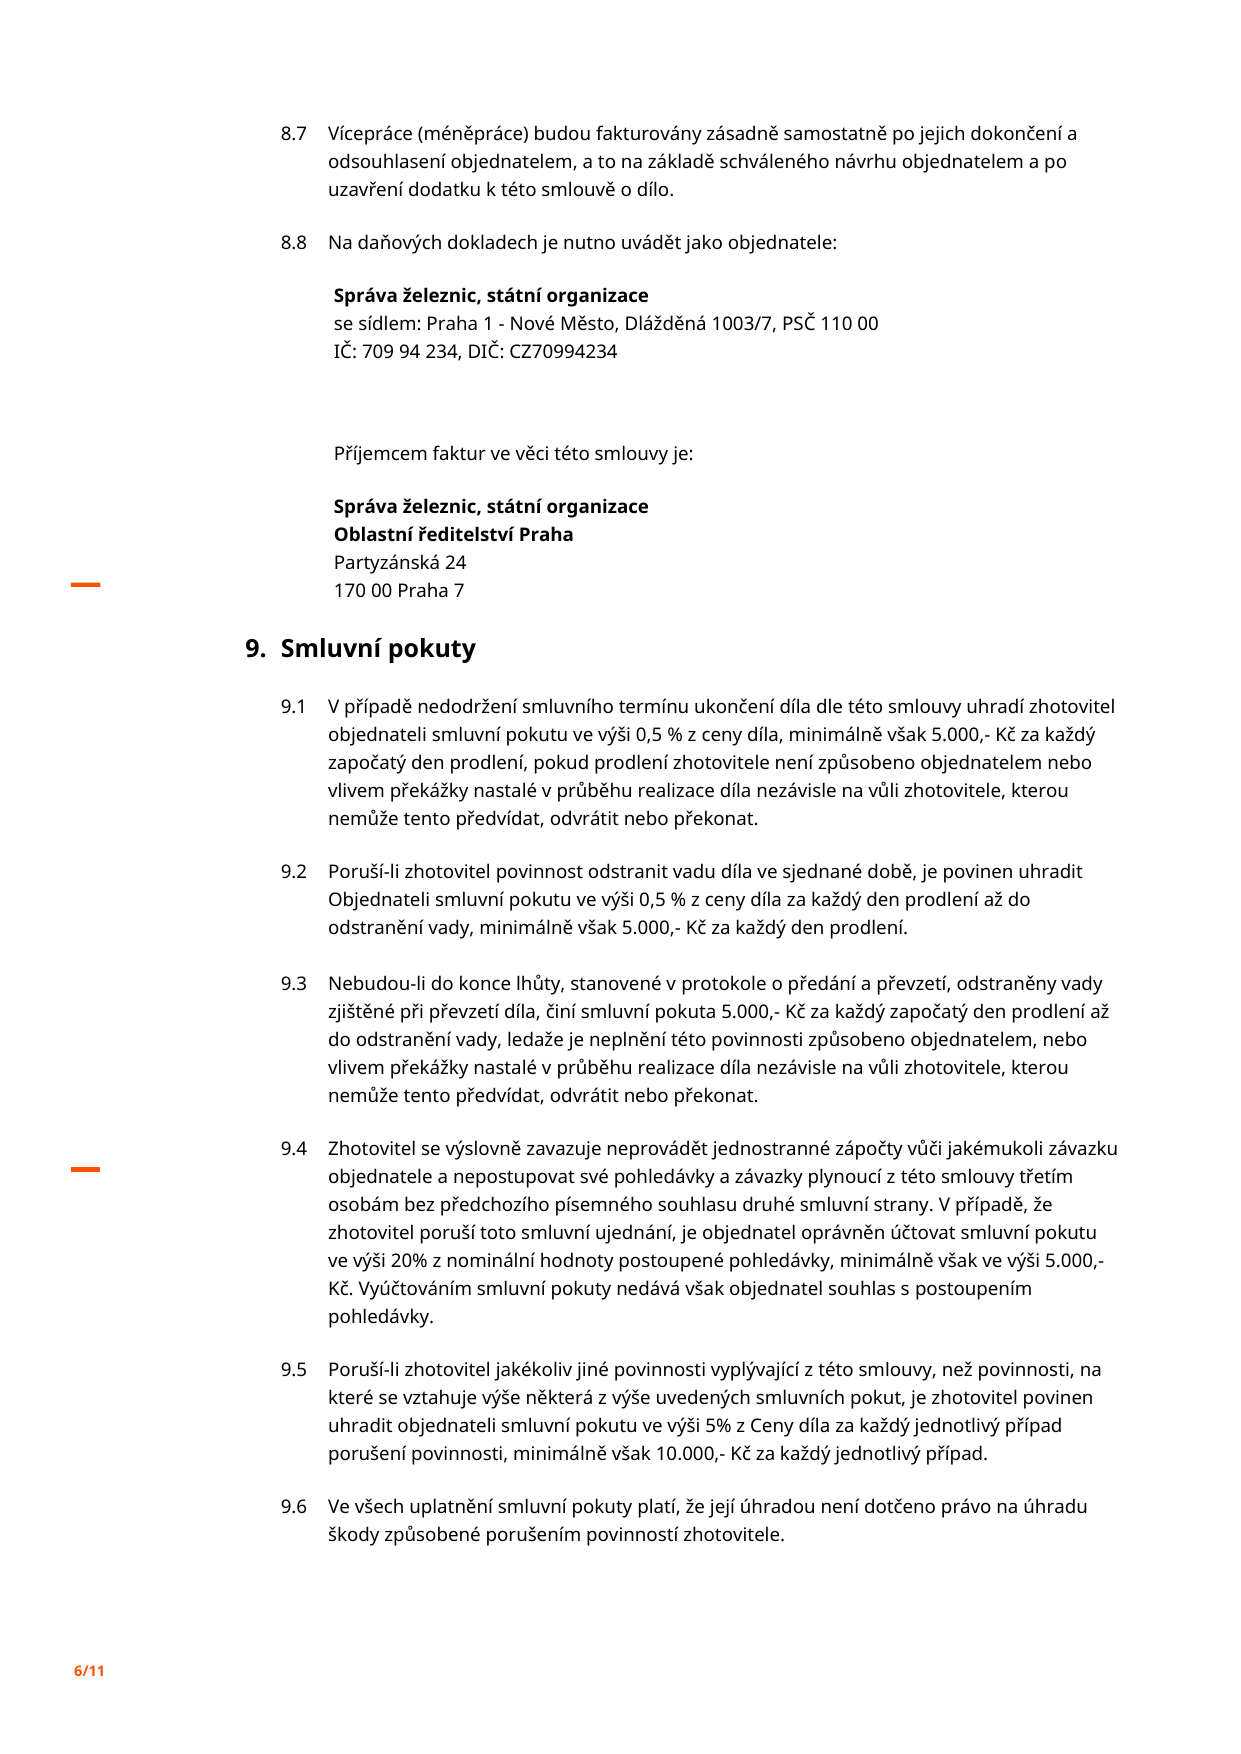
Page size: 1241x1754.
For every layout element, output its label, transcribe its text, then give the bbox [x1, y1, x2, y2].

list Oblastní ředitelství Praha [291, 522, 1122, 547]
list se sídlem: Praha 1 - Nové Město, Dlážděná 1003/7, PSČ 110 00 [291, 311, 1122, 336]
text IČ: 709 94 234, DIČ: CZ70994234 [291, 339, 1122, 364]
text Příjemcem faktur ve věci této smlouvy je: [260, 441, 1122, 466]
list Zhotovitel se výslovně zavazuje neprovádět jednostranné zápočty vůči jakémukoli závazku objednatele a nepostupovat své pohledávky a závazky plynoucí z této smlouvy třetím osobám bez předchozího písemného souhlasu druhé smluvní strany. V případě, že zhotovitel poruší toto smluvní ujednání, je objednatel oprávněn účtovat smluvní pokutu ve výši 20% z nominální hodnoty postoupené pohledávky, minimálně však ve výši 5.000,- Kč. Vyúčtováním smluvní pokuty nedává však objednatel souhlas s postoupením pohledávky. [281, 1135, 1122, 1329]
list Vícepráce (méněpráce) budou fakturovány zásadně samostatně po jejich dokončení a odsouhlasení objednatelem, a to na základě schváleného návrhu objednatelem a po uzavření dodatku k této smlouvě o dílo. [281, 121, 1122, 202]
list V případě nedodržení smluvního termínu ukončení díla dle této smlouvy uhradí zhotovitel objednateli smluvní pokutu ve výši 0,5 % z ceny díla, minimálně však 5.000,- Kč za každý započatý den prodlení, pokud prodlení zhotovitele není způsobeno objednatelem nebo vlivem překážky nastalé v průběhu realizace díla nezávisle na vůli zhotovitele, kterou nemůže tento předvídat, odvrátit nebo překonat. [281, 693, 1122, 831]
list Správa železnic, státní organizace [291, 494, 1122, 519]
list Správa železnic, státní organizace [291, 283, 1122, 308]
list Poruší-li zhotovitel jakékoliv jiné povinnosti vyplývající z této smlouvy, než povinnosti, na které se vztahuje výše některá z výše uvedených smluvních pokut, je zhotovitel povinen uhradit objednateli smluvní pokutu ve výši 5% z Ceny díla za každý jednotlivý případ porušení povinnosti, minimálně však 10.000,- Kč za každý jednotlivý případ. [281, 1357, 1122, 1466]
list Na daňových dokladech je nutno uvádět jako objednatele: [281, 230, 1122, 255]
list Partyzánská 24 [291, 550, 1122, 575]
list Nebudou-li do konce lhůty, stanovené v protokole o předání a převzetí, odstraněny vady zjištěné při převzetí díla, činí smluvní pokuta 5.000,- Kč za každý započatý den prodlení až do odstranění vady, ledaže je neplnění této povinnosti způsobeno objednatelem, nebo vlivem překážky nastalé v průběhu realizace díla nezávisle na vůli zhotovitele, kterou nemůže tento předvídat, odvrátit nebo překonat. [281, 970, 1122, 1108]
list Smluvní pokuty [245, 631, 1122, 665]
list Poruší-li zhotovitel povinnost odstranit vadu díla ve sjednané době, je povinen uhradit Objednateli smluvní pokutu ve výši 0,5 % z ceny díla za každý den prodlení až do odstranění vady, minimálně však 5.000,- Kč za každý den prodlení. [281, 858, 1122, 940]
list Ve všech uplatnění smluvní pokuty platí, že její úhradou není dotčeno právo na úhradu škody způsobené porušením povinností zhotovitele. [281, 1494, 1122, 1547]
list 170 00 Praha 7 [291, 578, 1122, 603]
